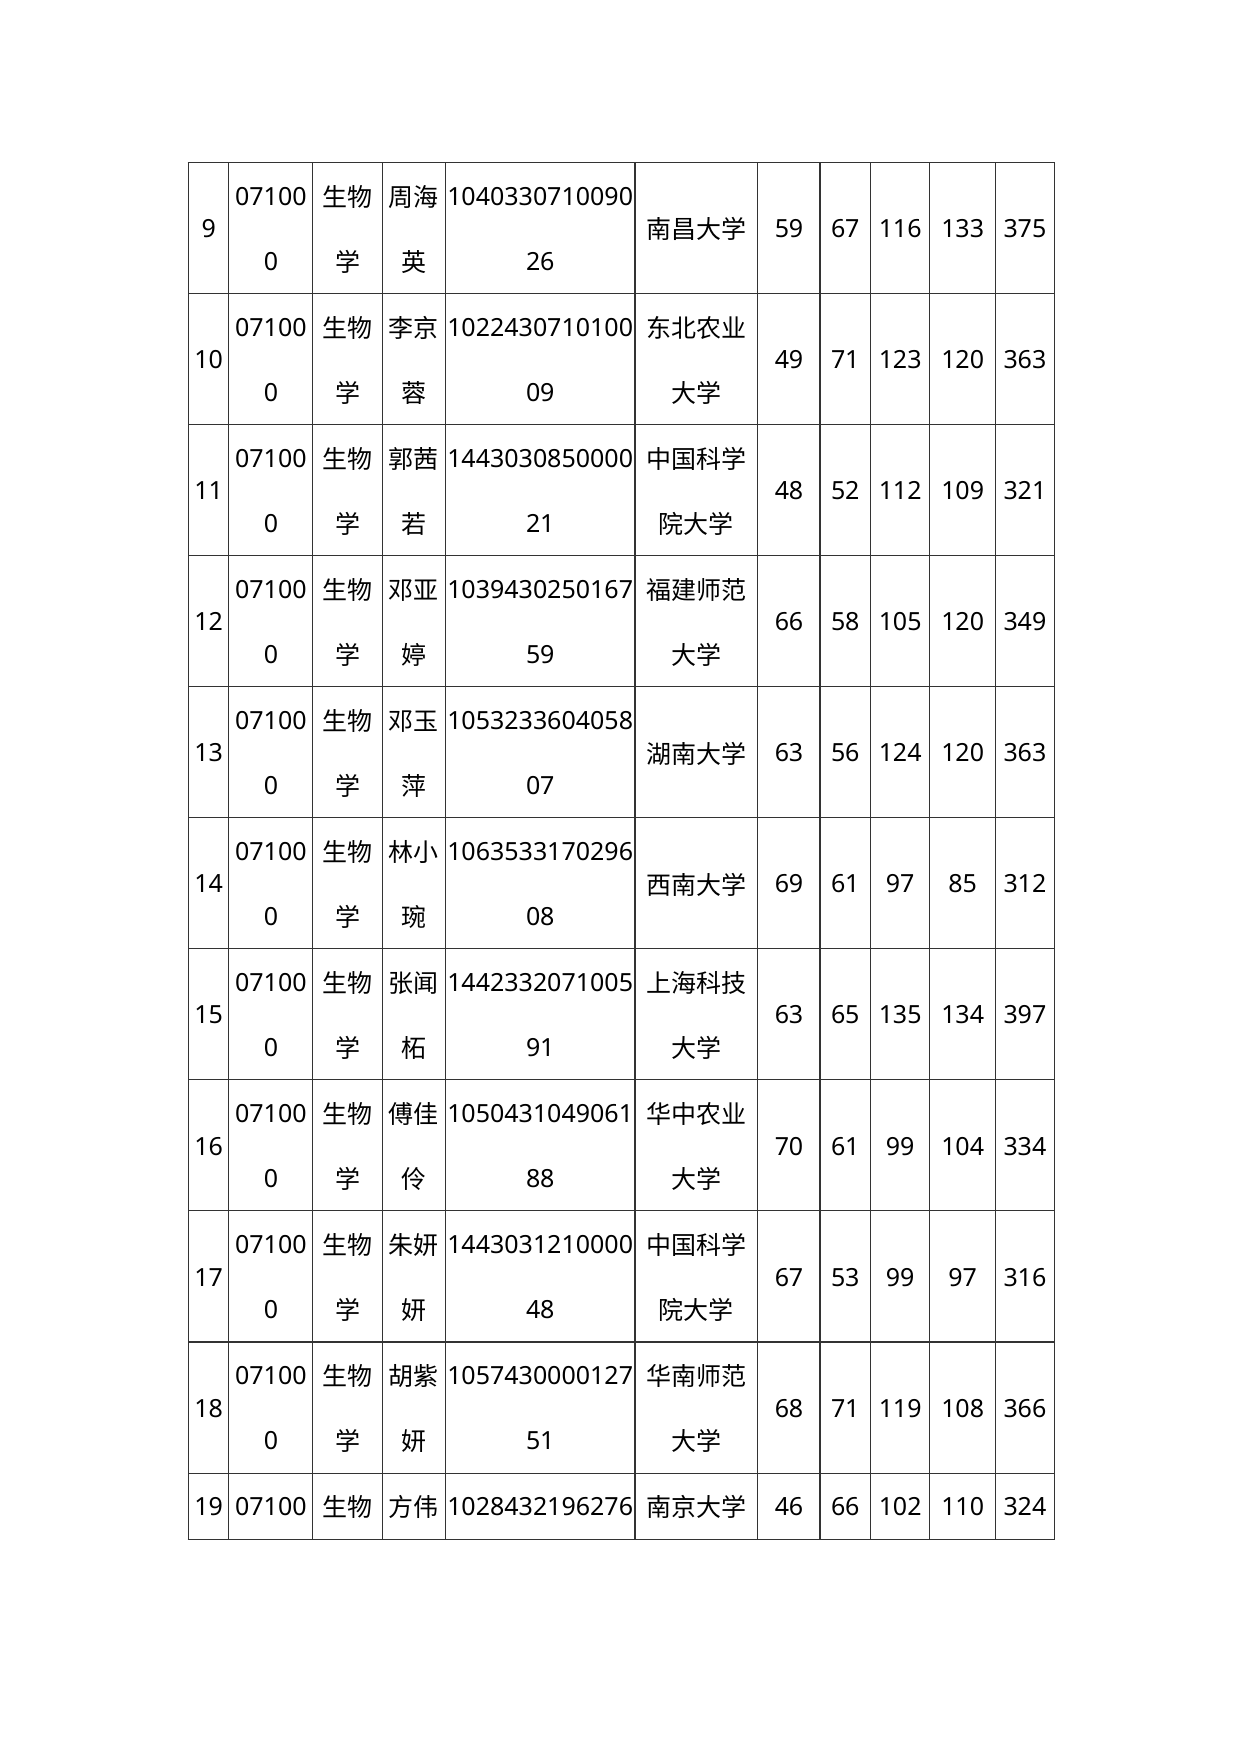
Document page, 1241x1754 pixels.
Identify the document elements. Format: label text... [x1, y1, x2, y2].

table_cell 133 [930, 163, 995, 293]
table_cell 19 [189, 1474, 228, 1538]
table_cell 124 [871, 687, 929, 817]
table_cell 9 [189, 163, 228, 293]
table_cell 67 [821, 163, 870, 293]
table_cell 349 [996, 556, 1054, 686]
table_cell 李京蓉 [383, 294, 445, 424]
table_cell 105743000012751 [446, 1343, 634, 1472]
table_cell 生物学 [313, 294, 382, 424]
table_cell 116 [871, 163, 929, 293]
table_cell 邓玉萍 [383, 687, 445, 817]
table_cell 16 [189, 1080, 228, 1210]
table_cell 105323360405807 [446, 687, 634, 817]
table_cell 112 [871, 425, 929, 555]
table_cell 生物学 [313, 1211, 382, 1341]
table_cell 林小琬 [383, 818, 445, 948]
table_cell 105 [871, 556, 929, 686]
table_cell 12 [189, 556, 228, 686]
table_cell 071000 [229, 294, 312, 424]
table_cell 58 [821, 556, 870, 686]
table_cell 312 [996, 818, 1054, 948]
table_cell 中国科学院大学 [636, 1211, 757, 1341]
table_cell 生物学 [313, 425, 382, 555]
table_cell 071000 [229, 1343, 312, 1472]
table_cell 56 [821, 687, 870, 817]
table_cell 144233207100591 [446, 949, 634, 1079]
table_cell 071000 [229, 1211, 312, 1341]
table_cell 周海英 [383, 163, 445, 293]
table_cell 郭茜若 [383, 425, 445, 555]
table_cell 66 [821, 1474, 870, 1538]
table_cell 120 [930, 556, 995, 686]
table_cell 方伟 [383, 1474, 445, 1538]
table_cell 邓亚婷 [383, 556, 445, 686]
table_cell 108 [930, 1343, 995, 1472]
table_cell 17 [189, 1211, 228, 1341]
table_cell 生物学 [313, 949, 382, 1079]
table_cell 071000 [229, 556, 312, 686]
table_cell 南京大学 [636, 1474, 757, 1538]
table_cell 中国科学院大学 [636, 425, 757, 555]
table_cell 67 [758, 1211, 819, 1341]
table_cell 071000 [229, 1474, 312, 1538]
table_cell 华中农业大学 [636, 1080, 757, 1210]
table_cell 生物学 [313, 163, 382, 293]
table_cell 334 [996, 1080, 1054, 1210]
table_cell 144303085000021 [446, 425, 634, 555]
table_cell 61 [821, 1080, 870, 1210]
table_cell 120 [930, 294, 995, 424]
table_cell 97 [930, 1211, 995, 1341]
table_cell 70 [758, 1080, 819, 1210]
table_cell 69 [758, 818, 819, 948]
table_cell 397 [996, 949, 1054, 1079]
table_cell 135 [871, 949, 929, 1079]
table_cell 324 [996, 1474, 1054, 1538]
table_cell 102243071010009 [446, 294, 634, 424]
table_cell 南昌大学 [636, 163, 757, 293]
table_cell 10 [189, 294, 228, 424]
table_cell 18 [189, 1343, 228, 1472]
table_cell 110 [930, 1474, 995, 1538]
table_cell 46 [758, 1474, 819, 1538]
table_cell 生物学 [313, 1080, 382, 1210]
table_cell 102 [871, 1474, 929, 1538]
table_cell 朱妍妍 [383, 1211, 445, 1341]
table_cell 103943025016759 [446, 556, 634, 686]
table_cell 104033071009026 [446, 163, 634, 293]
table_cell 071000 [229, 1080, 312, 1210]
table_cell 105043104906188 [446, 1080, 634, 1210]
table_cell 15 [189, 949, 228, 1079]
table_cell 99 [871, 1080, 929, 1210]
table_cell 生物学 [313, 818, 382, 948]
table_cell 西南大学 [636, 818, 757, 948]
table_cell 湖南大学 [636, 687, 757, 817]
table_cell 071000 [229, 687, 312, 817]
table_cell 316 [996, 1211, 1054, 1341]
table_cell 14 [189, 818, 228, 948]
table_cell 363 [996, 294, 1054, 424]
table_cell 071000 [229, 949, 312, 1079]
table_cell 106353317029608 [446, 818, 634, 948]
table_cell 傅佳伶 [383, 1080, 445, 1210]
table_cell 375 [996, 163, 1054, 293]
table_cell 99 [871, 1211, 929, 1341]
table_cell 63 [758, 687, 819, 817]
table_cell 东北农业大学 [636, 294, 757, 424]
table_cell 97 [871, 818, 929, 948]
table_cell 11 [189, 425, 228, 555]
table_cell 66 [758, 556, 819, 686]
table_cell 144303121000048 [446, 1211, 634, 1341]
table_cell 生物学 [313, 687, 382, 817]
table_cell 071000 [229, 425, 312, 555]
table_cell 61 [821, 818, 870, 948]
table_cell 上海科技大学 [636, 949, 757, 1079]
table_cell 13 [189, 687, 228, 817]
table_cell 生物学 [313, 1474, 382, 1538]
table_cell 65 [821, 949, 870, 1079]
table_cell 张闻柘 [383, 949, 445, 1079]
table_cell 119 [871, 1343, 929, 1472]
table_cell 生物学 [313, 556, 382, 686]
table_cell 071000 [229, 163, 312, 293]
table_cell 71 [821, 294, 870, 424]
table_cell 134 [930, 949, 995, 1079]
table_cell 104 [930, 1080, 995, 1210]
table_cell 52 [821, 425, 870, 555]
table_cell 63 [758, 949, 819, 1079]
table_cell 363 [996, 687, 1054, 817]
table_cell 福建师范大学 [636, 556, 757, 686]
table_cell 109 [930, 425, 995, 555]
table_cell 胡紫妍 [383, 1343, 445, 1472]
table_cell 华南师范大学 [636, 1343, 757, 1472]
table_cell 120 [930, 687, 995, 817]
table_cell 123 [871, 294, 929, 424]
table_cell 53 [821, 1211, 870, 1341]
table_cell 321 [996, 425, 1054, 555]
table_cell 071000 [229, 818, 312, 948]
table_cell 71 [821, 1343, 870, 1472]
table_cell 85 [930, 818, 995, 948]
table_cell 49 [758, 294, 819, 424]
table_cell 48 [758, 425, 819, 555]
table_cell 68 [758, 1343, 819, 1472]
table_cell 366 [996, 1343, 1054, 1472]
table_cell 102843219627686 [446, 1474, 634, 1538]
table_cell 59 [758, 163, 819, 293]
table_cell 生物学 [313, 1343, 382, 1472]
